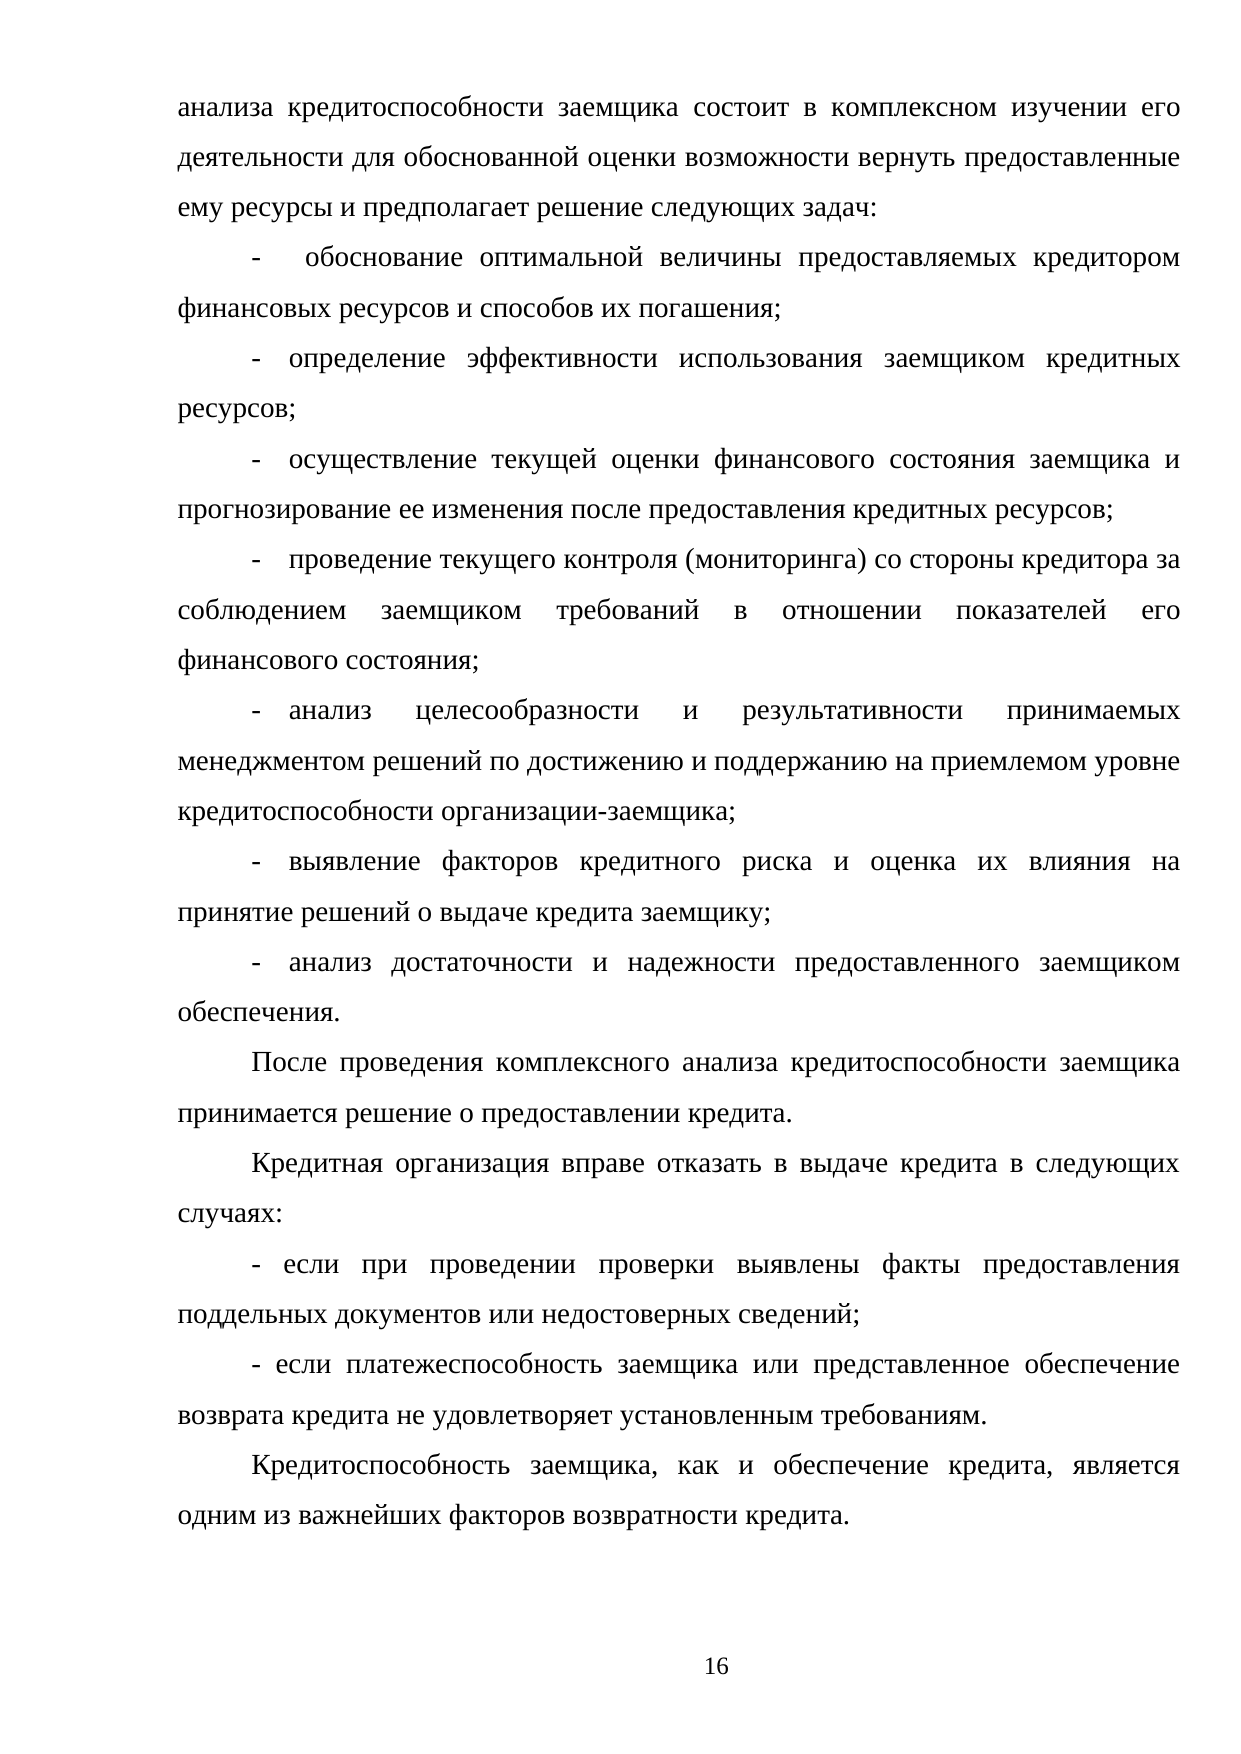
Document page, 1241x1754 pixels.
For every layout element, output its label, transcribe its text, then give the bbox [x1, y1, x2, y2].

text Кредитная организация вправе отказать в выдаче кредита в следующих случаях: [177, 1145, 1181, 1229]
text - если платежеспособность заемщика или представленное обеспечение возврата кредита не удовлетворяет установленным требованиям. [177, 1346, 1181, 1430]
list проведение текущего контроля (мониторинга) со стороны кредитора за соблюдением заемщиком требований в отношении показателей его финансового состояния; [177, 541, 1181, 676]
text После проведения комплексного анализа кредитоспособности заемщика принимается решение о предоставлении кредита. [177, 1044, 1181, 1128]
list выявление факторов кредитного риска и оценка их влияния на принятие решений о выдаче кредита заемщику; [177, 843, 1181, 927]
text Кредитоспособность заемщика, как и обеспечение кредита, является одним из важнейших факторов возвратности кредита. [177, 1447, 1181, 1531]
list осуществление текущей оценки финансового состояния заемщика и прогнозирование ее изменения после предоставления кредитных ресурсов; [177, 441, 1181, 525]
text - если при проведении проверки выявлены факты предоставления поддельных документов или недостоверных сведений; [177, 1246, 1181, 1330]
list анализ целесообразности и результативности принимаемых менеджментом решений по достижению и поддержанию на приемлемом уровне кредитоспособности организации-заемщика; [177, 692, 1181, 827]
list определение эффективности использования заемщиком кредитных ресурсов; [177, 340, 1181, 424]
list анализ достаточности и надежности предоставленного заемщиком обеспечения. [177, 944, 1181, 1028]
list обоснование оптимальной величины предоставляемых кредитором финансовых ресурсов и способов их погашения; [177, 239, 1181, 323]
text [177, 89, 1181, 223]
